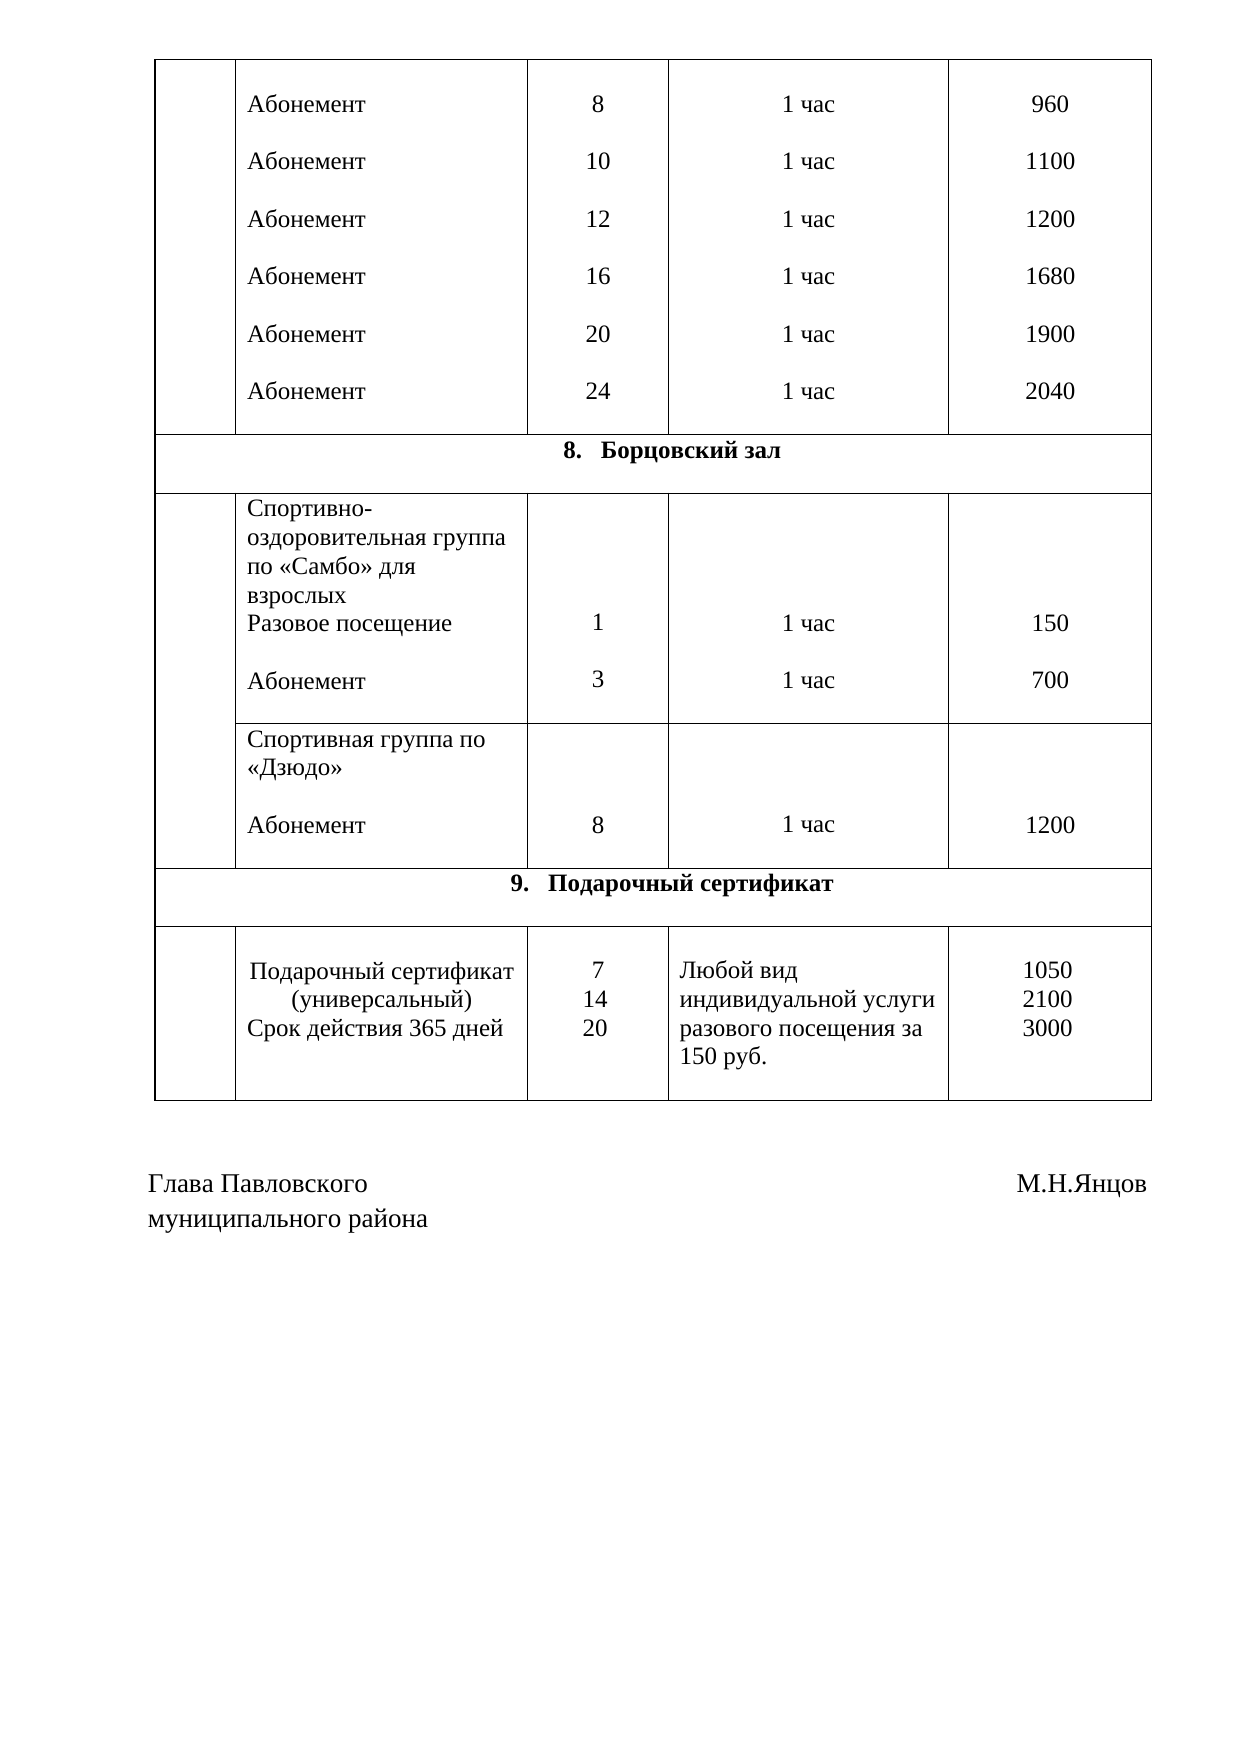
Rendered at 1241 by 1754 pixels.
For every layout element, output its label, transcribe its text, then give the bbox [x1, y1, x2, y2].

table_cell Подарочный сертификат [156, 869, 1151, 926]
table_cell Спортивная группа по «Дзюдо» Абонемент [236, 724, 527, 867]
table_cell 1 3 [528, 494, 668, 723]
table_cell [156, 927, 235, 1099]
table_cell Борцовский зал [156, 435, 1151, 492]
table_cell 7 14 20 [528, 927, 668, 1099]
table_cell Подарочный сертификат (универсальный) Срок действия 365 дней [236, 927, 527, 1099]
table_cell 1 час [669, 724, 948, 867]
table_cell [156, 494, 235, 867]
table_cell 8 [528, 724, 668, 867]
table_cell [236, 60, 527, 434]
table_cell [669, 60, 948, 434]
table_cell [156, 60, 235, 434]
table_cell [949, 60, 1151, 434]
table_cell Любой вид индивидуальной услуги разового посещения за 150 руб. [669, 927, 948, 1099]
text муниципального района [148, 1202, 1152, 1233]
text Глава Павловского М.Н.Янцов [148, 1167, 1152, 1198]
table_cell 1 час 1 час [669, 494, 948, 723]
table_cell Спортивно-оздоровительная группа по «Самбо» для взрослых Разовое посещение Абонемент [236, 494, 527, 723]
table_cell 1 8 10 12 16 20 24 [528, 60, 668, 434]
table_cell 1050 2100 3000 [949, 927, 1151, 1099]
table_cell 150 700 [949, 494, 1151, 723]
table_cell 1200 [949, 724, 1151, 867]
